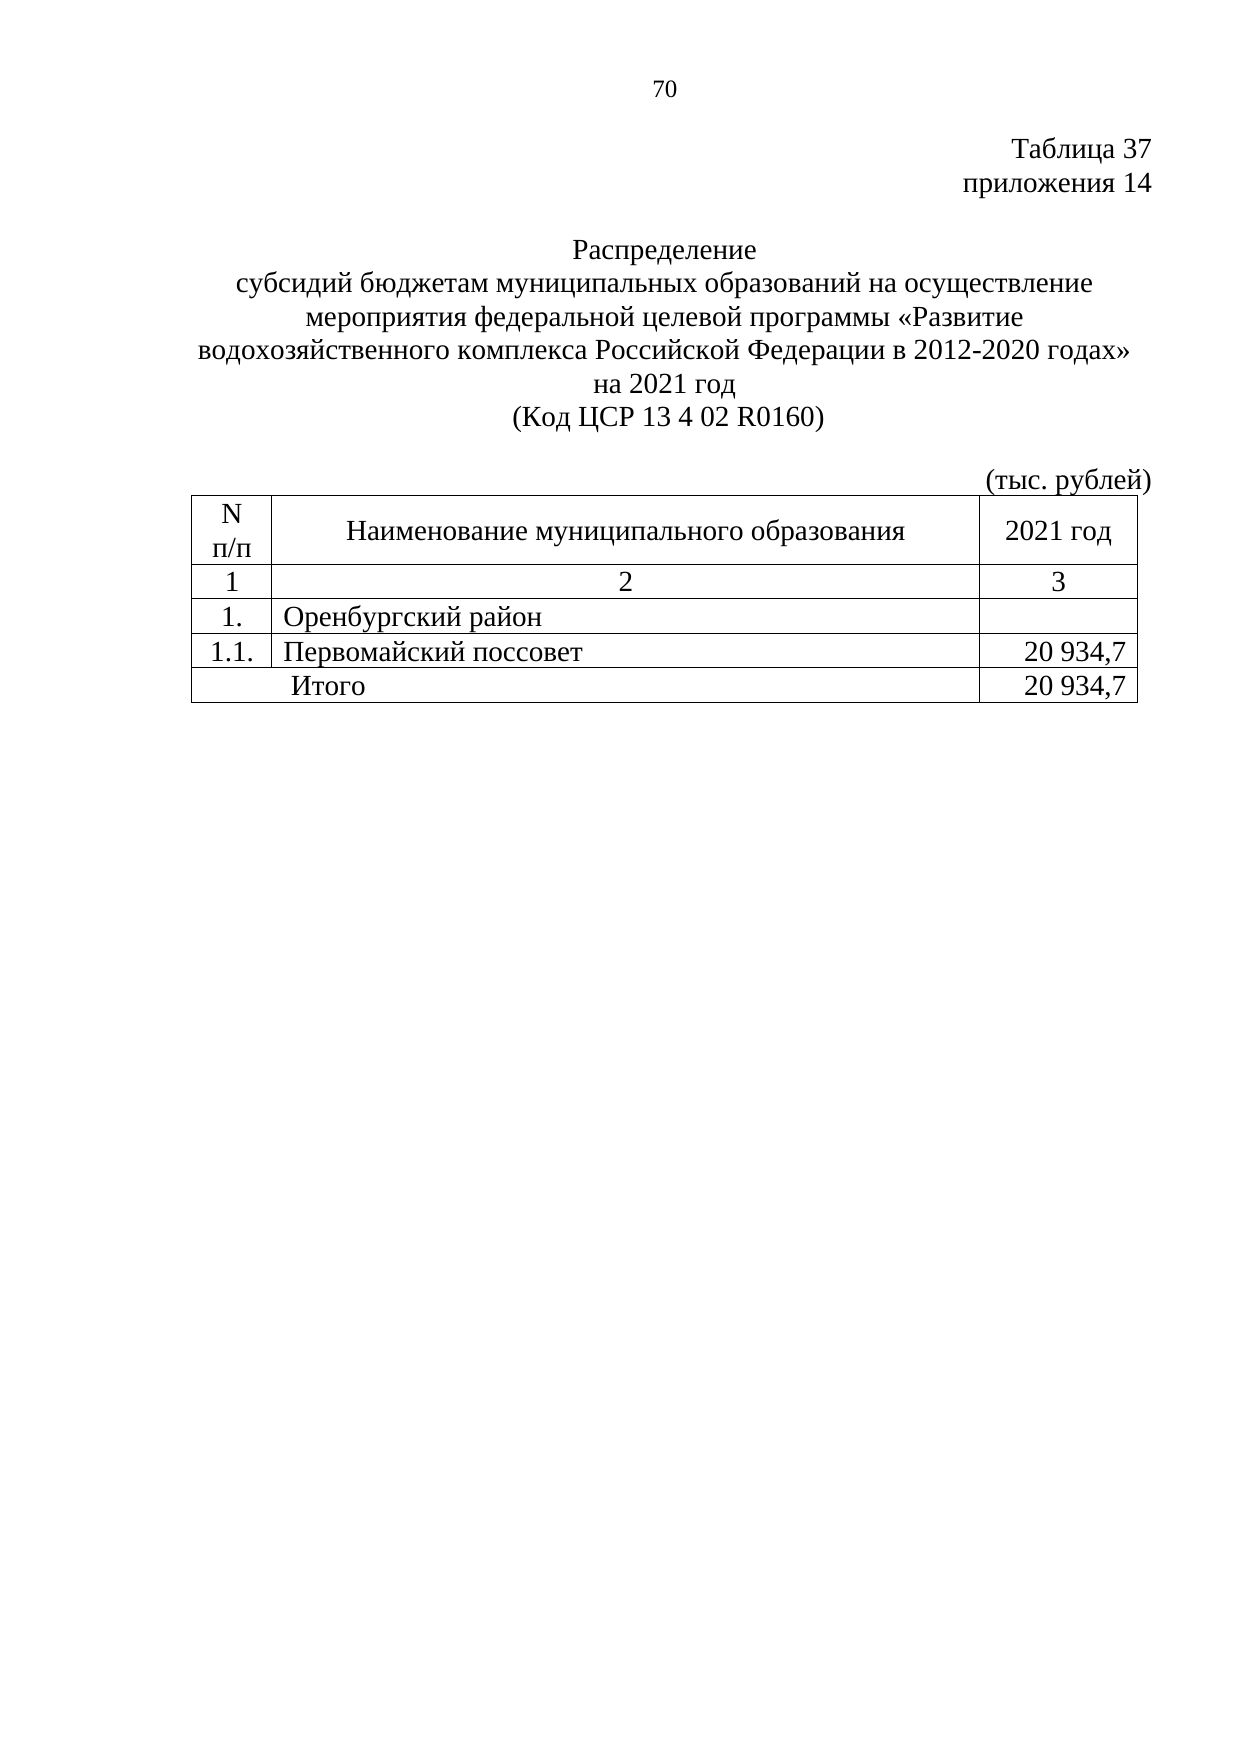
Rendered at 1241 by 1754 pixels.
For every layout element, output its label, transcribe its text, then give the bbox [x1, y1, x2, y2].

text (тыс. рублей) [177, 462, 1152, 495]
text на 2021 год [177, 366, 1152, 399]
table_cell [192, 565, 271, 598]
text субсидий бюджетам муниципальных образований на осуществление мероприятия федеральной целевой программы «Развитие водохозяйственного комплекса Российской Федерации в 2012-2020 годах» [177, 265, 1152, 366]
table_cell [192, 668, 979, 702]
text приложения 14 [177, 165, 1152, 198]
text Таблица 37 [177, 131, 1152, 165]
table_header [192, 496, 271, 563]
text (Код ЦСР 13 4 02 R0160) [177, 399, 1152, 433]
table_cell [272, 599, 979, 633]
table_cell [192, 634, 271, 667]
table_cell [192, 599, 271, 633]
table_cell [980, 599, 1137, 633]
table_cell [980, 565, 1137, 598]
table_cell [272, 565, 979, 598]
text Распределение [177, 232, 1152, 265]
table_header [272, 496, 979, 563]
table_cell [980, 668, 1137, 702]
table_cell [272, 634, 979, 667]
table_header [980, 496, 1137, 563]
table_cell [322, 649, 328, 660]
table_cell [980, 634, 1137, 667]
